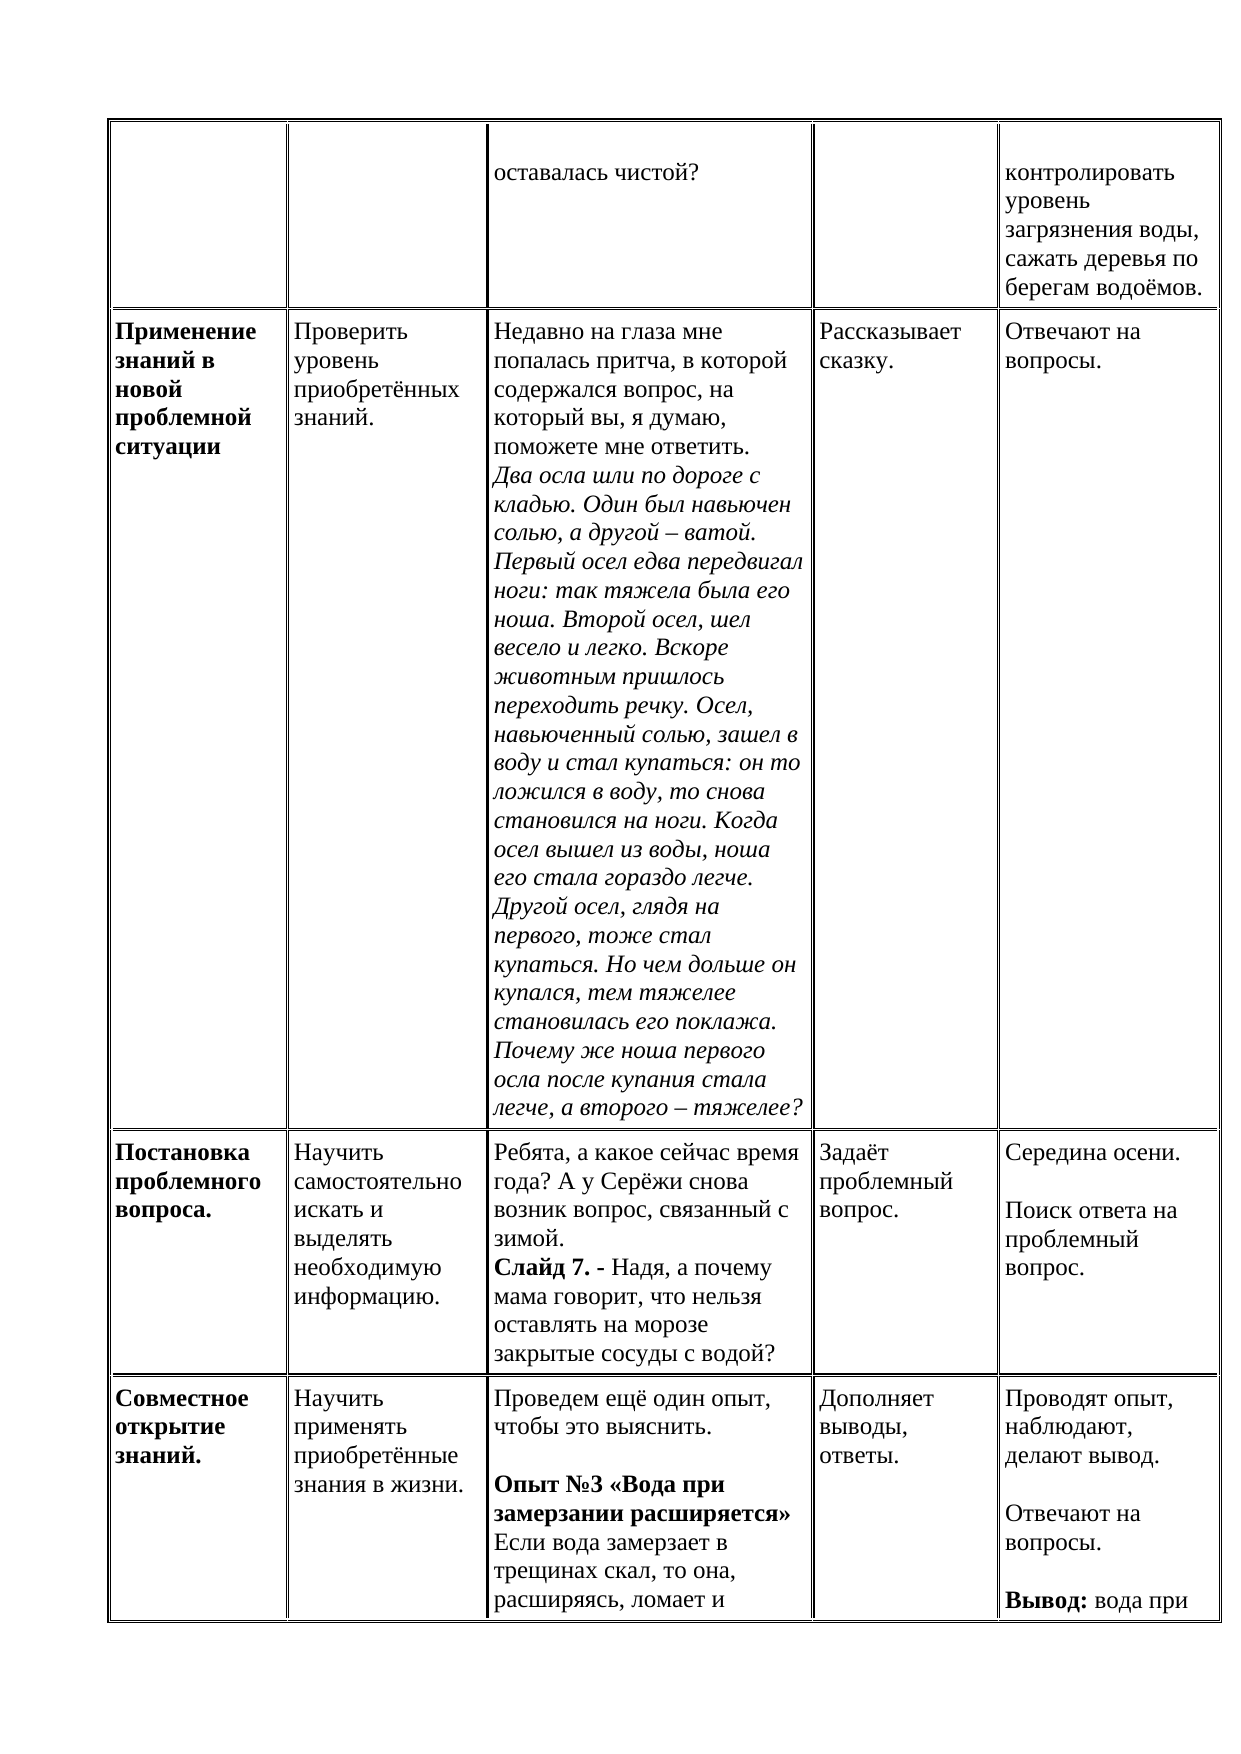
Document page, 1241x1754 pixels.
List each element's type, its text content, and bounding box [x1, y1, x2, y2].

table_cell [111, 122, 287, 307]
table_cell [999, 122, 1219, 307]
table_cell Научить самостоятельно искать и выделять необходимую информацию. [289, 1131, 486, 1373]
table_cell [288, 122, 487, 307]
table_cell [813, 1377, 999, 1620]
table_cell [999, 1373, 1219, 1620]
table_cell Середина осени. Поиск ответа на проблемный вопрос. [1000, 1128, 1219, 1373]
table_cell Задаёт проблемный вопрос. [815, 1131, 997, 1373]
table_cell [813, 122, 999, 307]
table_cell Проверить уровень приобретённых знаний. [289, 310, 486, 1127]
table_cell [487, 1373, 813, 1620]
table_cell Постановка проблемного вопроса. [111, 1128, 286, 1373]
table_cell Рассказывает сказку. [815, 310, 997, 1127]
table_cell Отвечают на вопросы. [999, 307, 1220, 1127]
table_cell Применение знаний в новой проблемной ситуации [109, 307, 287, 1127]
table_cell Недавно на глаза мне попалась притча, в которой содержался вопрос, на который вы, я думаю, поможете мне ответить. Два осла шли по дороге с кладью. Один был навьючен солью, а другой – ватой. Первый осел едва передвигал ноги: так тяжела была его ноша. Второй осел, шел весело и легко. Вскоре животным пришлось переходить речку. Осел, навьюченный солью, зашел в воду и стал купаться: он то ложился в воду, то снова становился на ноги. Когда осел вышел из воды, ноша его стала гораздо легче. Другой осел, глядя на первого, тоже стал купаться. Но чем дольше он купался, тем тяжелее становилась его поклажа. Почему же ноша первого осла после купания стала легче, а второго – тяжелее? [489, 310, 811, 1127]
table_cell Ребята, а какое сейчас время года? А у Серёжи снова возник вопрос, связанный с зимой. Слайд 7. - Надя, а почему мама говорит, что нельзя оставлять на морозе закрытые сосуды с водой? [489, 1131, 811, 1373]
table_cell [487, 120, 813, 307]
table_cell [288, 1377, 487, 1620]
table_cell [111, 1373, 287, 1620]
